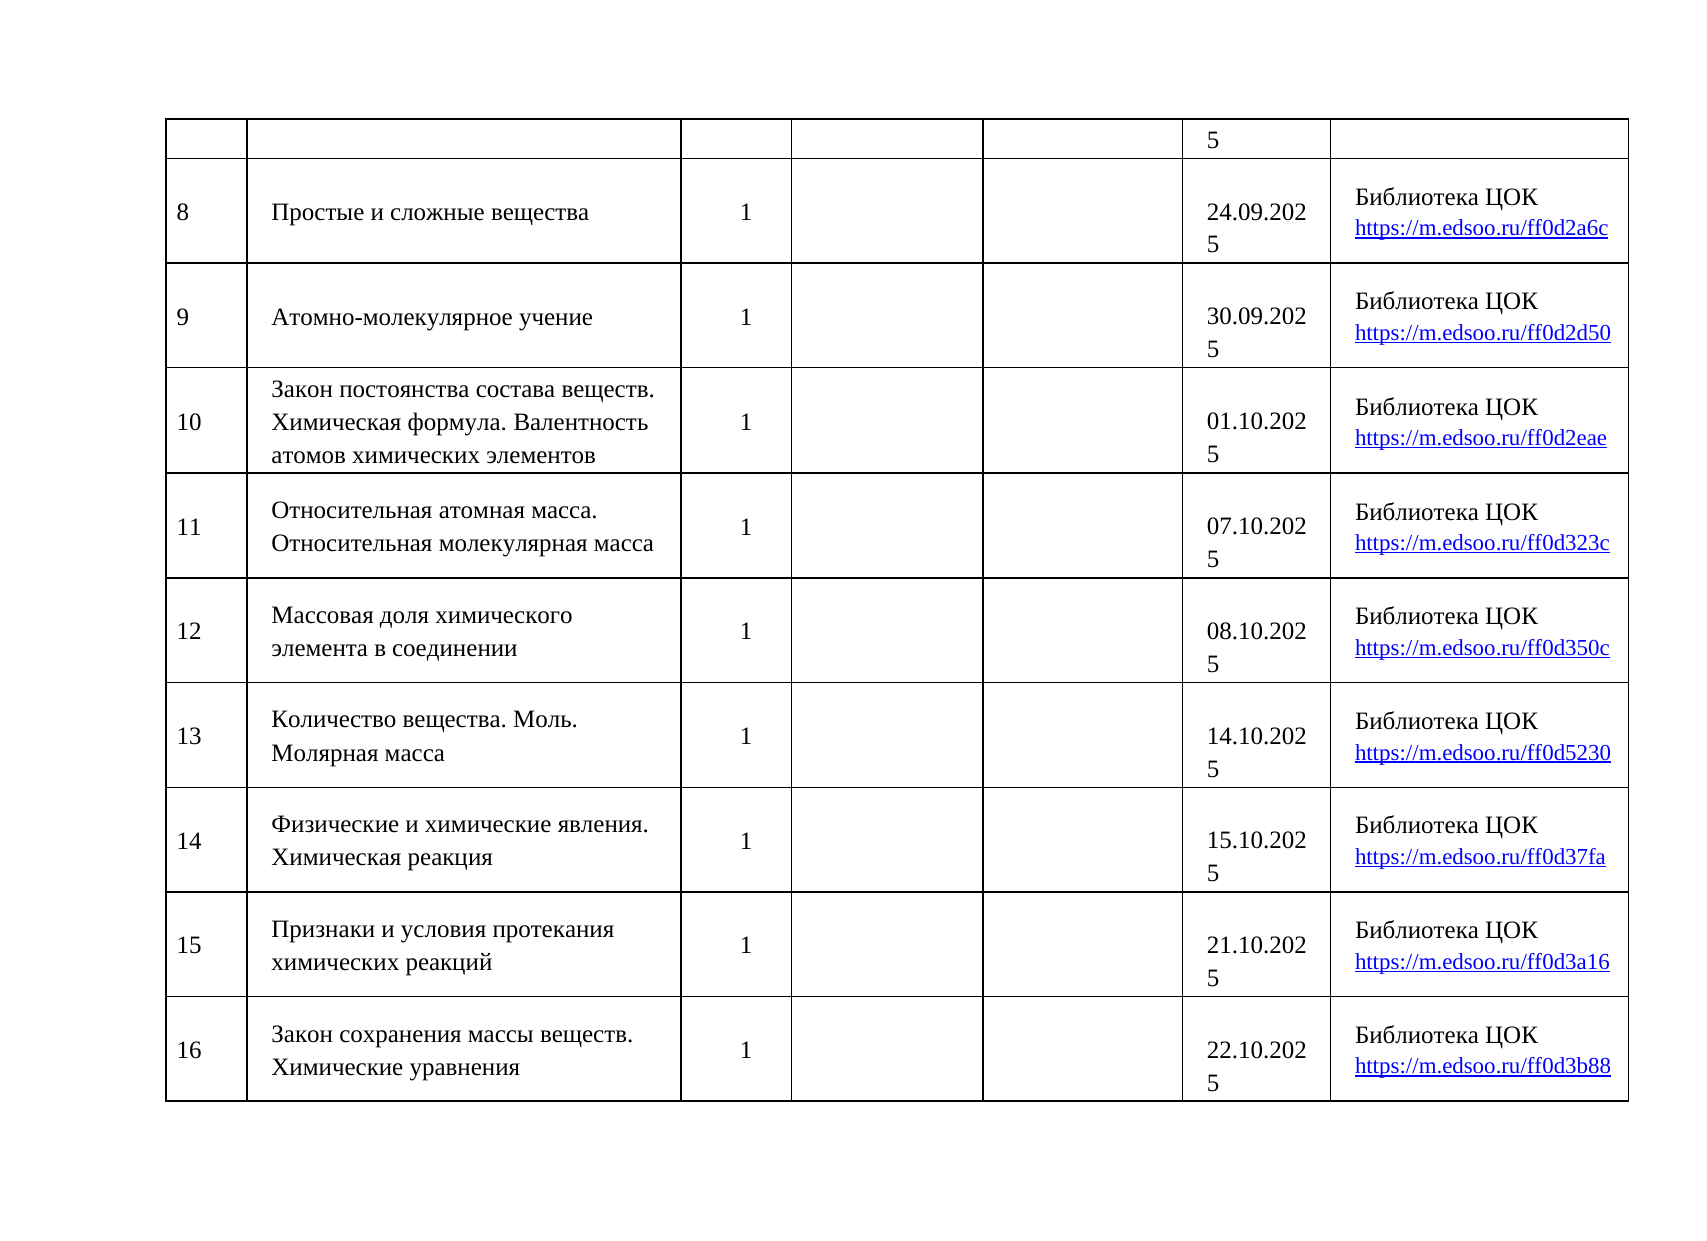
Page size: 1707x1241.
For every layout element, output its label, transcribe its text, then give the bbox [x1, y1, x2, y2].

table_cell [984, 159, 1182, 262]
table_cell [792, 120, 982, 157]
table_cell Библиотека ЦОК https://m.edsoo.ru/ff0d350c [1331, 579, 1628, 682]
table_cell 1 [682, 683, 791, 786]
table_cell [1331, 120, 1628, 157]
table_cell Библиотека ЦОК https://m.edsoo.ru/ff0d3b88 [1331, 997, 1628, 1100]
table_cell [984, 264, 1182, 367]
table_cell [792, 683, 982, 786]
table_cell 1 [682, 474, 791, 577]
table_cell Библиотека ЦОК https://m.edsoo.ru/ff0d2eae [1331, 368, 1628, 472]
table_cell 1 [682, 120, 791, 157]
table_cell Библиотека ЦОК https://m.edsoo.ru/ff0d37fa [1331, 788, 1628, 891]
table_cell Закон постоянства состава веществ. Химическая формула. Валентность атомов химических элементов [248, 368, 680, 472]
table_cell [792, 264, 982, 367]
table_cell 10 [167, 368, 246, 472]
table_cell Физические и химические явления. Химическая реакция [248, 788, 680, 891]
table_cell 08.10.2025 [1183, 579, 1330, 682]
table_cell [792, 893, 982, 996]
table_cell 22.10.2025 [1183, 997, 1330, 1100]
table_cell Библиотека ЦОК https://m.edsoo.ru/ff0d3a16 [1331, 893, 1628, 996]
table_cell Библиотека ЦОК https://m.edsoo.ru/ff0d323c [1331, 474, 1628, 577]
table_cell 1 [682, 997, 791, 1100]
table_cell 9 [167, 264, 246, 367]
table_cell 1 [682, 264, 791, 367]
table_cell 1 [682, 368, 791, 472]
table_cell [792, 997, 982, 1100]
table_cell 21.10.2025 [1183, 893, 1330, 996]
table_cell [984, 788, 1182, 891]
table_cell 23.09.2025 [1183, 120, 1330, 157]
table_cell [984, 997, 1182, 1100]
table_cell 07.10.2025 [1183, 474, 1330, 577]
table_cell 30.09.2025 [1183, 264, 1330, 367]
table_cell 14.10.2025 [1183, 683, 1330, 786]
table_cell [792, 474, 982, 577]
table_cell 1 [682, 788, 791, 891]
table_cell [792, 159, 982, 262]
table_cell [792, 788, 982, 891]
table_cell Простые и сложные вещества [248, 159, 680, 262]
table_cell 1 [682, 893, 791, 996]
table_cell [984, 579, 1182, 682]
table_cell [792, 579, 982, 682]
table_cell 11 [167, 474, 246, 577]
table_cell 12 [167, 579, 246, 682]
table_cell 7 [167, 120, 246, 157]
table_cell 16 [167, 997, 246, 1100]
table_cell 24.09.2025 [1183, 159, 1330, 262]
table_cell 1 [682, 579, 791, 682]
table_cell [984, 368, 1182, 472]
table_cell Атомно-молекулярное учение [248, 264, 680, 367]
table_cell Библиотека ЦОК https://m.edsoo.ru/ff0d5230 [1331, 683, 1628, 786]
table_cell Количество вещества. Моль. Молярная масса [248, 683, 680, 786]
table_cell 13 [167, 683, 246, 786]
table_cell 15.10.2025 [1183, 788, 1330, 891]
table_cell 01.10.2025 [1183, 368, 1330, 472]
table_cell 15 [167, 893, 246, 996]
table_cell Закон сохранения массы веществ. Химические уравнения [248, 997, 680, 1100]
table_cell Признаки и условия протекания химических реакций [248, 893, 680, 996]
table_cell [248, 120, 680, 157]
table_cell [1331, 159, 1628, 262]
table_cell [984, 474, 1182, 577]
table_cell [984, 893, 1182, 996]
table_cell Массовая доля химического элемента в соединении [248, 579, 680, 682]
table_cell 1 [682, 159, 791, 262]
table_cell 14 [167, 788, 246, 891]
table_cell 8 [167, 159, 246, 262]
table_cell Относительная атомная масса. Относительная молекулярная масса [248, 474, 680, 577]
table_cell [792, 368, 982, 472]
table_cell [984, 120, 1182, 157]
table_cell Библиотека ЦОК https://m.edsoo.ru/ff0d2d50 [1331, 264, 1628, 367]
table_cell [984, 683, 1182, 786]
